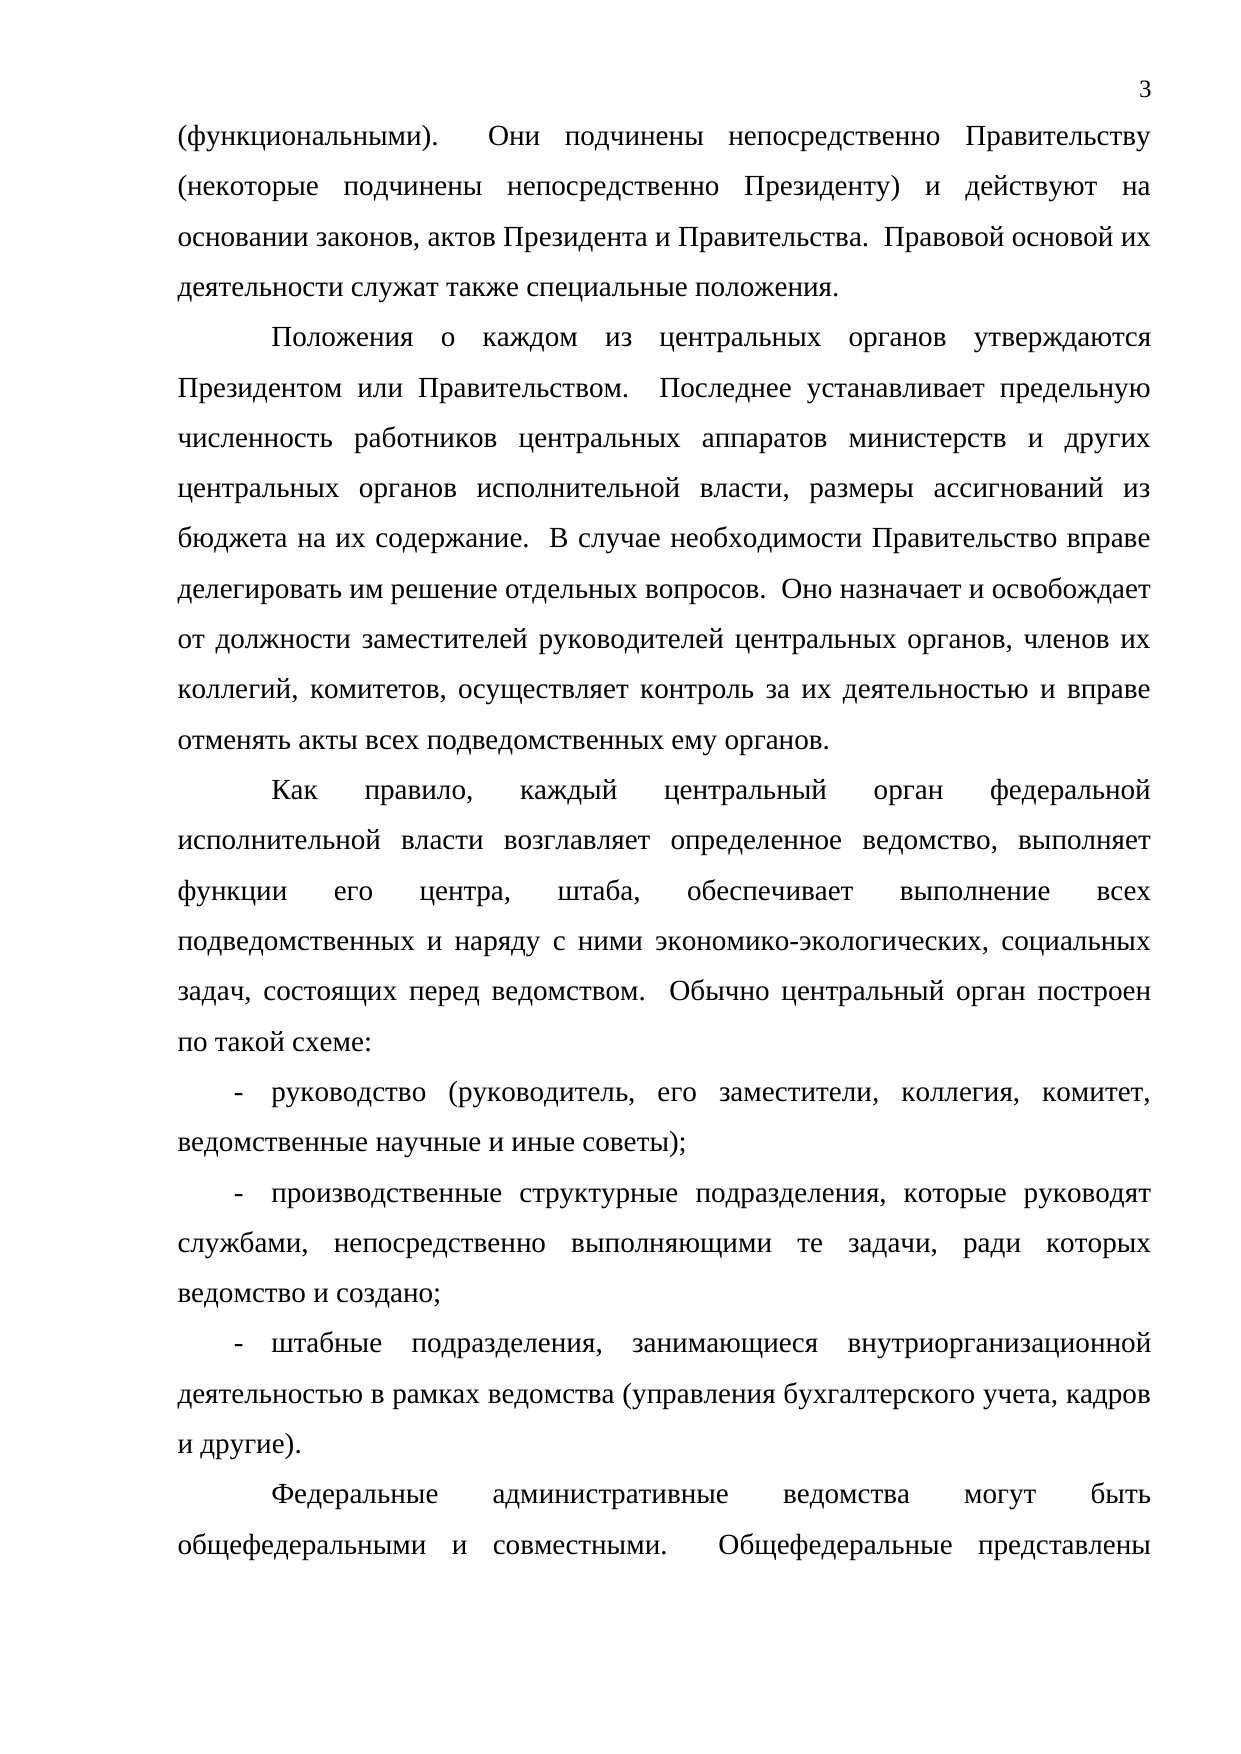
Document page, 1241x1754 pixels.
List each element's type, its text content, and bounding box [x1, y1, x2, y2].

text Как правило, каждый центральный орган федеральной исполнительной власти возглавляет определенное ведомство, выполняет функции его центра, штаба, обеспечивает выполнение всех подведомственных и наряду с ними экономико-экологических, социальных задач, состоящих перед ведомством. Обычно центральный орган построен по такой схеме: [177, 772, 1152, 1057]
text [177, 118, 1152, 303]
list производственные структурные подразделения, которые руководят службами, непосредственно выполняющими те задачи, ради которых ведомство и создано; [177, 1175, 1152, 1309]
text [177, 1477, 1152, 1560]
list штабные подразделения, занимающиеся внутриорганизационной деятельностью в рамках ведомства (управления бухгалтерского учета, кадров и другие). [177, 1326, 1152, 1460]
text Положения о каждом из центральных органов утверждаются Президентом или Правительством. Последнее устанавливает предельную численность работников центральных аппаратов министерств и других центральных органов исполнительной власти, размеры ассигнований из бюджета на их содержание. В случае необходимости Правительство вправе делегировать им решение отдельных вопросов. Оно назначает и освобождает от должности заместителей руководителей центральных органов, членов их коллегий, комитетов, осуществляет контроль за их деятельностью и вправе отменять акты всех подведомственных ему органов. [177, 319, 1152, 755]
list руководство (руководитель, его заместители, коллегия, комитет, ведомственные научные и иные советы); [177, 1074, 1152, 1158]
